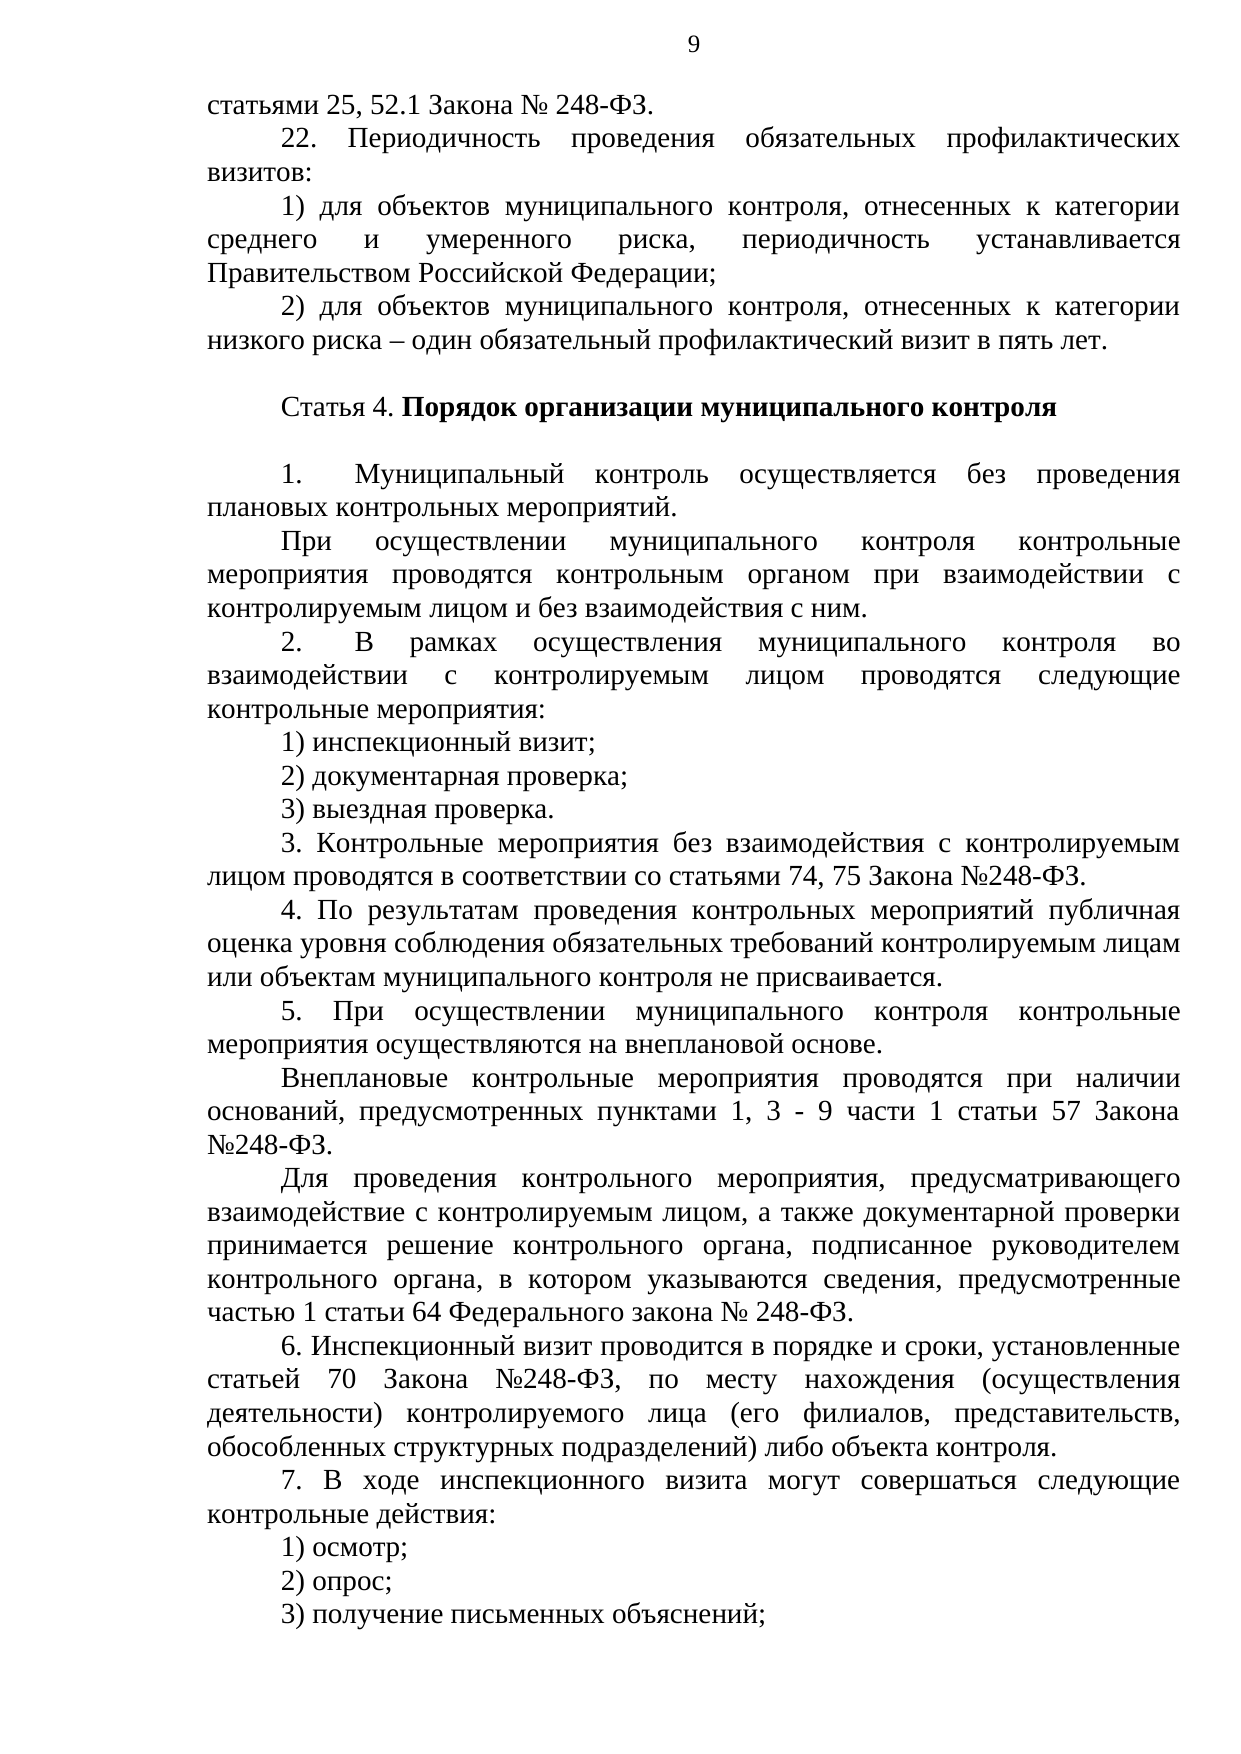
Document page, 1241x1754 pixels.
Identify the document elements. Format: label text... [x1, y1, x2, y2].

text 4. По результатам проведения контрольных мероприятий публичная оценка уровня соблюдения обязательных требований контролируемым лицам или объектам муниципального контроля не присваивается. [207, 892, 1181, 993]
text Внеплановые контрольные мероприятия проводятся при наличии оснований, предусмотренных пунктами 1, 3 - 9 части 1 статьи 57 Закона №248-ФЗ. [207, 1060, 1181, 1160]
text 5. При осуществлении муниципального контроля контрольные мероприятия осуществляются на внеплановой основе. [207, 993, 1181, 1060]
text 1) инспекционный визит; [207, 724, 1181, 758]
text 3. Контрольные мероприятия без взаимодействия с контролируемым лицом проводятся в соответствии со статьями 74, 75 Закона №248-ФЗ. [207, 825, 1181, 892]
text Для проведения контрольного мероприятия, предусматривающего взаимодействие с контролируемым лицом, а также документарной проверки принимается решение контрольного органа, подписанное руководителем контрольного органа, в котором указываются сведения, предусмотренные частью 1 статьи 64 Федерального закона № 248-ФЗ. [207, 1160, 1181, 1328]
text 3) получение письменных объяснений; [207, 1596, 1181, 1630]
text При осуществлении муниципального контроля контрольные мероприятия проводятся контрольным органом при взаимодействии с контролируемым лицом и без взаимодействия с ним. [207, 523, 1181, 624]
text 2) документарная проверка; [207, 758, 1181, 791]
text 3) выездная проверка. [207, 791, 1181, 825]
text 22. Периодичность проведения обязательных профилактических визитов: [207, 121, 1181, 188]
text 6. Инспекционный визит проводится в порядке и сроки, установленные статьей 70 Закона №248-ФЗ, по месту нахождения (осуществления деятельности) контролируемого лица (его филиалов, представительств, обособленных структурных подразделений) либо объекта контроля. [207, 1328, 1181, 1462]
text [207, 87, 1181, 121]
text 2) для объектов муниципального контроля, отнесенных к категории низкого риска – один обязательный профилактический визит в пять лет. [207, 288, 1181, 355]
text 7. В ходе инспекционного визита могут совершаться следующие контрольные действия: [207, 1462, 1181, 1529]
text 2) опрос; [207, 1563, 1181, 1596]
text 1) для объектов муниципального контроля, отнесенных к категории среднего и умеренного риска, периодичность устанавливается Правительством Российской Федерации; [207, 188, 1181, 288]
text 1) осмотр; [207, 1529, 1181, 1563]
text 2. В рамках осуществления муниципального контроля во взаимодействии с контролируемым лицом проводятся следующие контрольные мероприятия: [207, 624, 1181, 724]
text Статья 4. Порядок организации муниципального контроля [207, 389, 1181, 422]
list Муниципальный контроль осуществляется без проведения плановых контрольных мероприятий. [207, 456, 1181, 523]
